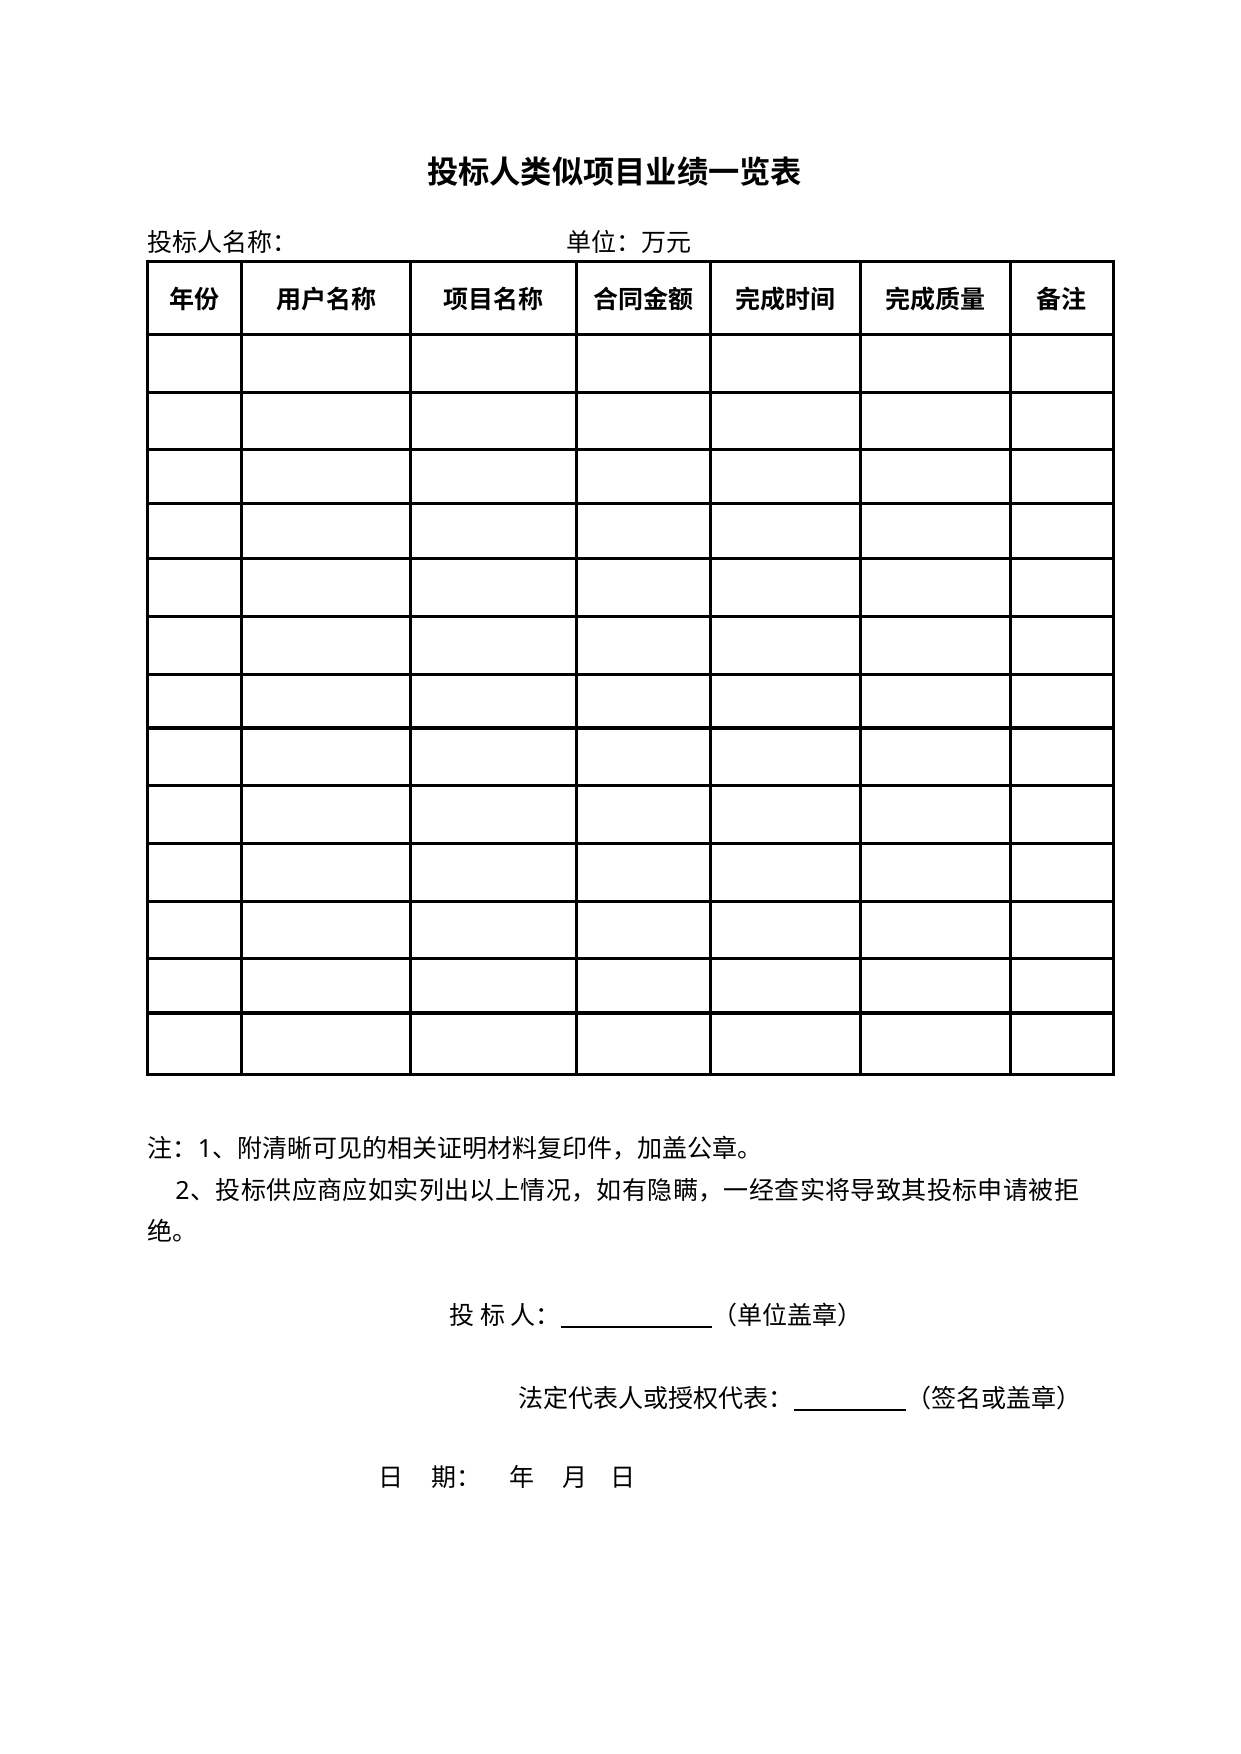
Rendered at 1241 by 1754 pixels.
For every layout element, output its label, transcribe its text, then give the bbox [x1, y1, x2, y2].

table_cell [243, 618, 409, 672]
table_cell [862, 787, 1009, 842]
table_cell [578, 787, 709, 842]
table_cell [1012, 903, 1112, 957]
table_cell [578, 505, 709, 557]
table_cell [1012, 960, 1112, 1011]
table_cell [862, 730, 1009, 784]
table_cell [712, 618, 859, 672]
table_cell [862, 845, 1009, 899]
table_cell [149, 560, 240, 615]
table_cell [412, 845, 575, 899]
table_cell [862, 336, 1009, 391]
table_cell [1012, 1015, 1112, 1073]
table_header 完成质量 [862, 263, 1009, 333]
table_header 合同金额 [578, 263, 709, 333]
table_cell [1012, 787, 1112, 842]
table_header 完成时间 [712, 263, 859, 333]
table_cell [578, 336, 709, 391]
table_cell [712, 1015, 859, 1073]
table_header 年份 [149, 263, 240, 333]
table_cell [149, 960, 240, 1011]
table_cell [412, 505, 575, 557]
table_cell [412, 676, 575, 726]
table_cell [243, 1015, 409, 1073]
text 投标人类似项目业绩一览表 [148, 148, 1081, 193]
table_cell [149, 1015, 240, 1073]
table_cell [412, 451, 575, 502]
table_cell [1012, 845, 1112, 899]
text 法定代表人或授权代表： （签名或盖章） [165, 1374, 1081, 1416]
text 日 期： 年 月 日 [148, 1457, 1081, 1494]
table_cell [1012, 336, 1112, 391]
table_cell [862, 451, 1009, 502]
table_cell [149, 336, 240, 391]
table_cell [149, 845, 240, 899]
table_header 备注 [1012, 263, 1112, 333]
table_cell [1012, 394, 1112, 448]
table_cell [149, 451, 240, 502]
table_cell [578, 676, 709, 726]
text 2、投标供应商应如实列出以上情况，如有隐瞒，一经查实将导致其投标申请被拒绝。 [148, 1166, 1081, 1249]
table_cell [243, 451, 409, 502]
table_cell [862, 618, 1009, 672]
table_cell [1012, 618, 1112, 672]
table_cell [862, 676, 1009, 726]
table_header 用户名称 [243, 263, 409, 333]
table_cell [578, 903, 709, 957]
table_cell [149, 730, 240, 784]
table_cell [243, 787, 409, 842]
table_cell [412, 394, 575, 448]
table_cell [578, 451, 709, 502]
table_cell [149, 505, 240, 557]
table_cell [862, 960, 1009, 1011]
table_cell [862, 903, 1009, 957]
table_cell [243, 560, 409, 615]
table_cell [712, 336, 859, 391]
table_cell [712, 960, 859, 1011]
table_cell [243, 505, 409, 557]
table_header 项目名称 [412, 263, 575, 333]
table_cell [412, 903, 575, 957]
table_cell [1012, 560, 1112, 615]
table_cell [862, 505, 1009, 557]
table_cell [243, 960, 409, 1011]
table_cell [862, 1015, 1009, 1073]
table_cell [712, 394, 859, 448]
text 投标人名称： 单位：万元 [148, 218, 1081, 259]
table_cell [1012, 730, 1112, 784]
table_cell [1012, 676, 1112, 726]
table_cell [578, 1015, 709, 1073]
table_cell [243, 903, 409, 957]
table_cell [712, 845, 859, 899]
table_cell [149, 676, 240, 726]
table_cell [712, 787, 859, 842]
table_cell [712, 903, 859, 957]
table_cell [243, 676, 409, 726]
text 投 标 人： （单位盖章） [165, 1291, 1081, 1332]
table_cell [412, 560, 575, 615]
table_cell [862, 394, 1009, 448]
table_cell [412, 618, 575, 672]
table_cell [578, 730, 709, 784]
table_cell [1012, 505, 1112, 557]
table_cell [862, 560, 1009, 615]
table_cell [243, 730, 409, 784]
table_cell [243, 336, 409, 391]
table_cell [578, 560, 709, 615]
table_cell [412, 1015, 575, 1073]
table_cell [578, 394, 709, 448]
table_cell [1012, 451, 1112, 502]
table_cell [578, 960, 709, 1011]
table_cell [412, 787, 575, 842]
table_cell [412, 960, 575, 1011]
table_cell [149, 394, 240, 448]
table_cell [578, 618, 709, 672]
table_cell [149, 903, 240, 957]
table_cell [712, 560, 859, 615]
table_cell [712, 676, 859, 726]
table_cell [243, 845, 409, 899]
table_cell [149, 787, 240, 842]
table_cell [578, 845, 709, 899]
table_cell [712, 505, 859, 557]
table_cell [412, 336, 575, 391]
table_cell [412, 730, 575, 784]
table_cell [149, 618, 240, 672]
table_cell [712, 730, 859, 784]
table_cell [243, 394, 409, 448]
text 注：1、附清晰可见的相关证明材料复印件，加盖公章。 [148, 1124, 1081, 1166]
table_cell [712, 451, 859, 502]
